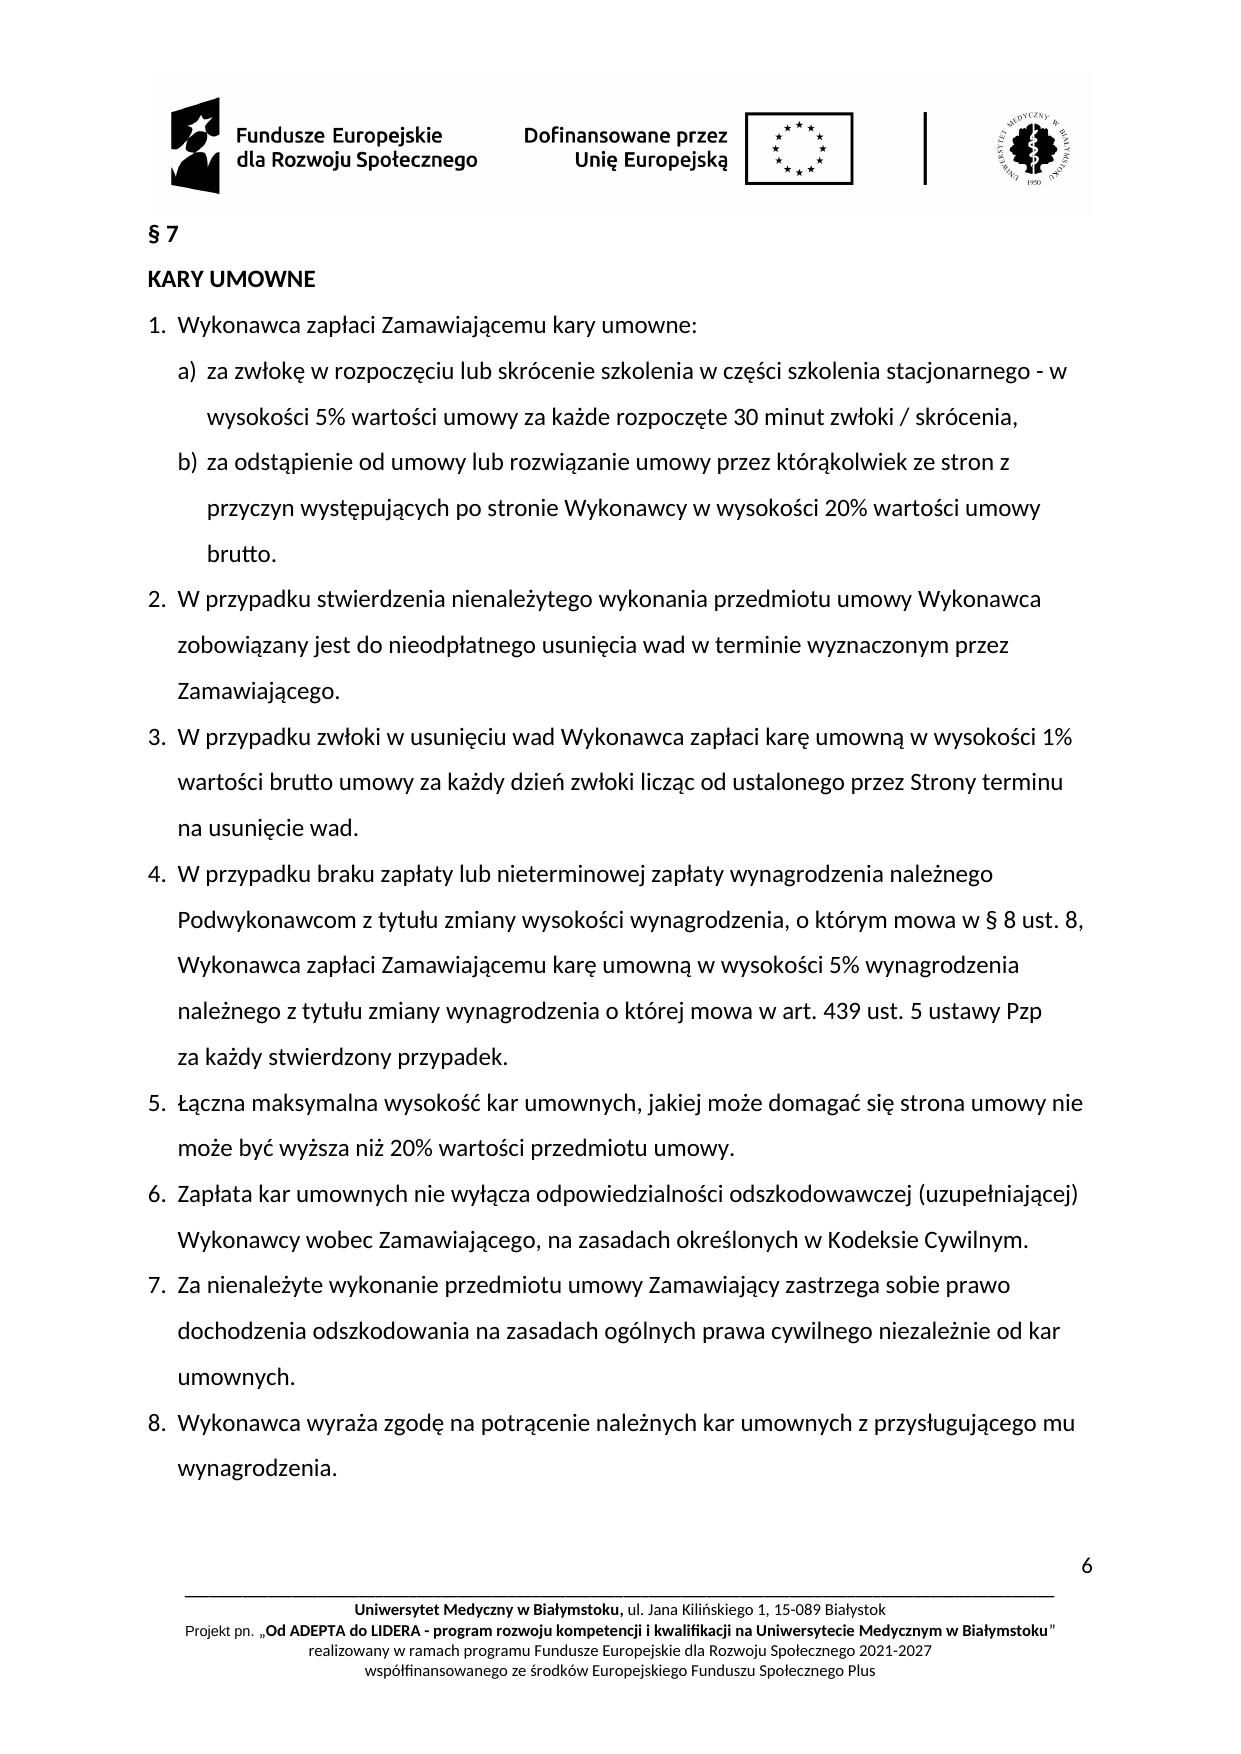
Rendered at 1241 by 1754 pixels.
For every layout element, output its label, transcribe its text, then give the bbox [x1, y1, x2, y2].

picture [147, 73, 1093, 218]
list Za nienależyte wykonanie przedmiotu umowy Zamawiający zastrzega sobie prawo dochodzenia odszkodowania na zasadach ogólnych prawa cywilnego niezależnie od kar umownych. [148, 1269, 1093, 1392]
list W przypadku stwierdzenia nienależytego wykonania przedmiotu umowy Wykonawca zobowiązany jest do nieodpłatnego usunięcia wad w terminie wyznaczonym przez Zamawiającego. [148, 584, 1093, 706]
list Łączna maksymalna wysokość kar umownych, jakiej może domagać się strona umowy nie może być wyższa niż 20% wartości przedmiotu umowy. [148, 1087, 1093, 1163]
list W przypadku zwłoki w usunięciu wad Wykonawca zapłaci karę umowną w wysokości 1% wartości brutto umowy za każdy dzień zwłoki licząc od ustalonego przez Strony terminu na usunięcie wad. [148, 721, 1093, 843]
list za odstąpienie od umowy lub rozwiązanie umowy przez którąkolwiek ze stron z przyczyn występujących po stronie Wykonawcy w wysokości 20% wartości umowy brutto. [177, 446, 1093, 568]
subtitle § 7 [148, 218, 1093, 248]
list Wykonawca wyraża zgodę na potrącenie należnych kar umownych z przysługującego mu wynagrodzenia. [148, 1407, 1093, 1483]
list Zapłata kar umownych nie wyłącza odpowiedzialności odszkodowawczej (uzupełniającej) Wykonawcy wobec Zamawiającego, na zasadach określonych w Kodeksie Cywilnym. [148, 1178, 1093, 1254]
list Wykonawca zapłaci Zamawiającemu kary umowne: [148, 309, 1093, 340]
subtitle KARY UMOWNE [148, 263, 1093, 294]
list za zwłokę w rozpoczęciu lub skrócenie szkolenia w części szkolenia stacjonarnego - w wysokości 5% wartości umowy za każde rozpoczęte 30 minut zwłoki / skrócenia, [177, 355, 1093, 431]
list W przypadku braku zapłaty lub nieterminowej zapłaty wynagrodzenia należnego Podwykonawcom z tytułu zmiany wysokości wynagrodzenia, o którym mowa w § 8 ust. 8, Wykonawca zapłaci Zamawiającemu karę umowną w wysokości 5% wynagrodzenia należnego z tytułu zmiany wynagrodzenia o której mowa w art. 439 ust. 5 ustawy Pzp za każdy stwierdzony przypadek. [148, 858, 1093, 1071]
